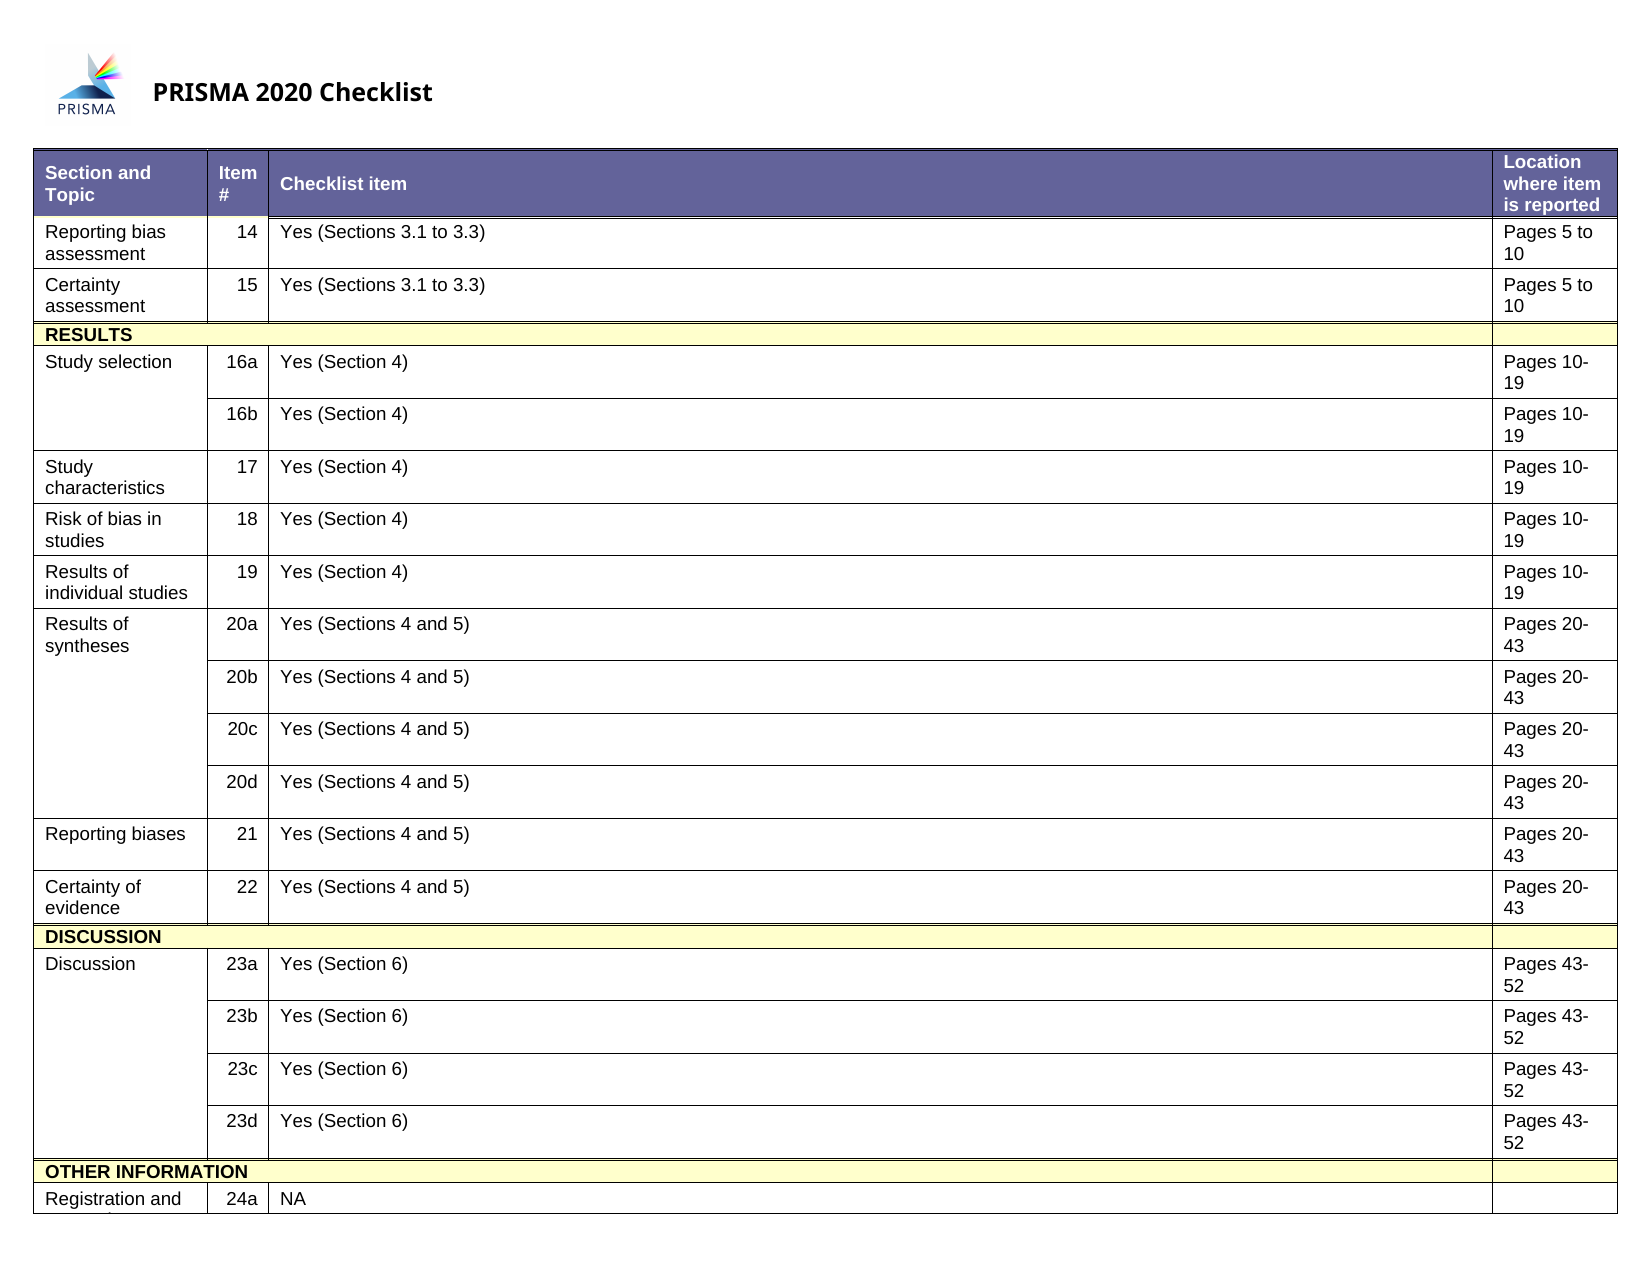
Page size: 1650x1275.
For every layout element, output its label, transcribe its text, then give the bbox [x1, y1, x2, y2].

table_cell Study selection [34, 346, 207, 450]
table_cell Pages 20-43 [1493, 714, 1617, 765]
table_cell Pages 10-19 [1493, 399, 1617, 450]
table_cell Results of syntheses [34, 609, 207, 818]
table_cell Yes (Section 6) [269, 1106, 1492, 1158]
table_cell Pages 5 to 10 [1493, 219, 1617, 268]
table_cell Yes (Section 6) [269, 1054, 1492, 1105]
table_cell Yes (Sections 4 and 5) [269, 819, 1492, 870]
table_cell Yes (Section 4) [269, 504, 1492, 555]
table_cell Yes (Sections 4 and 5) [269, 661, 1492, 713]
table_cell [1493, 1183, 1617, 1213]
table_cell Yes (Sections 3.1 to 3.3) [269, 219, 1492, 268]
table_cell Yes (Section 4) [269, 346, 1492, 398]
table_cell Yes (Section 6) [269, 949, 1492, 1000]
table_cell [1493, 926, 1617, 948]
table_cell Yes (Sections 4 and 5) [269, 871, 1492, 923]
table_cell Yes (Sections 4 and 5) [269, 609, 1492, 660]
table_cell Pages 43-52 [1493, 949, 1617, 1000]
table_cell NA [269, 1183, 1492, 1213]
table_cell Pages 43-52 [1493, 1054, 1617, 1105]
table_cell 14 [208, 218, 268, 268]
table_cell Reporting biases [34, 819, 207, 870]
table_cell Pages 20-43 [1493, 661, 1617, 713]
table_cell Pages 10-19 [1493, 504, 1617, 555]
table_cell Pages 43-52 [1493, 1001, 1617, 1053]
table_cell 22 [208, 871, 268, 923]
table_cell 24a [208, 1183, 268, 1213]
table_cell Certainty assessment [34, 269, 207, 321]
table_cell Yes (Sections 4 and 5) [269, 766, 1492, 818]
table_cell 21 [208, 819, 268, 870]
table_cell 20c [208, 714, 268, 765]
table_cell Pages 10-19 [1493, 451, 1617, 503]
table_cell 15 [208, 269, 268, 321]
table_cell 16b [208, 399, 268, 450]
table_cell 23a [208, 949, 268, 1000]
table_cell [1493, 1161, 1617, 1182]
table_cell Risk of bias in studies [34, 504, 207, 555]
table_cell Pages 20-43 [1493, 609, 1617, 660]
table_header Checklist item [269, 151, 1492, 216]
table_cell 20a [208, 609, 268, 660]
table_header Location where item is reported [1493, 151, 1617, 216]
table_cell Yes (Section 4) [269, 451, 1492, 503]
table_cell Study characteristics [34, 451, 207, 503]
table_cell Registration and protocol [34, 1183, 207, 1213]
table_cell Pages 10-19 [1493, 556, 1617, 608]
table_cell 20b [208, 661, 268, 713]
table_cell Yes (Sections 3.1 to 3.3) [269, 269, 1492, 321]
table_cell 23b [208, 1001, 268, 1053]
table_cell Certainty of evidence [34, 871, 207, 923]
table_cell Reporting bias assessment [34, 218, 207, 268]
table_cell Yes (Sections 4 and 5) [269, 714, 1492, 765]
table_cell 18 [208, 504, 268, 555]
table_cell Pages 10-19 [1493, 346, 1617, 398]
table_cell Pages 20-43 [1493, 871, 1617, 923]
table_cell 23d [208, 1106, 268, 1158]
table_header Item # [208, 151, 268, 216]
table_cell 19 [208, 556, 268, 608]
table_cell [1493, 324, 1617, 345]
table_cell Discussion [34, 949, 207, 1158]
table_cell Pages 20-43 [1493, 766, 1617, 818]
table_header Section and Topic [34, 151, 207, 216]
table_cell OTHER INFORMATION [34, 1161, 1492, 1182]
table_cell 16a [208, 346, 268, 398]
table_cell DISCUSSION [34, 926, 1492, 948]
picture [45, 44, 131, 126]
table_cell 17 [208, 451, 268, 503]
table_cell 20d [208, 766, 268, 818]
table_cell RESULTS [34, 324, 1492, 345]
table_cell Pages 43-52 [1493, 1106, 1617, 1158]
table_cell Yes (Section 4) [269, 399, 1492, 450]
table_cell Pages 5 to 10 [1493, 269, 1617, 321]
table_cell 23c [208, 1054, 268, 1105]
table_cell Results of individual studies [34, 556, 207, 608]
table_cell Pages 20-43 [1493, 819, 1617, 870]
table_cell Yes (Section 4) [269, 556, 1492, 608]
table_cell Yes (Section 6) [269, 1001, 1492, 1053]
